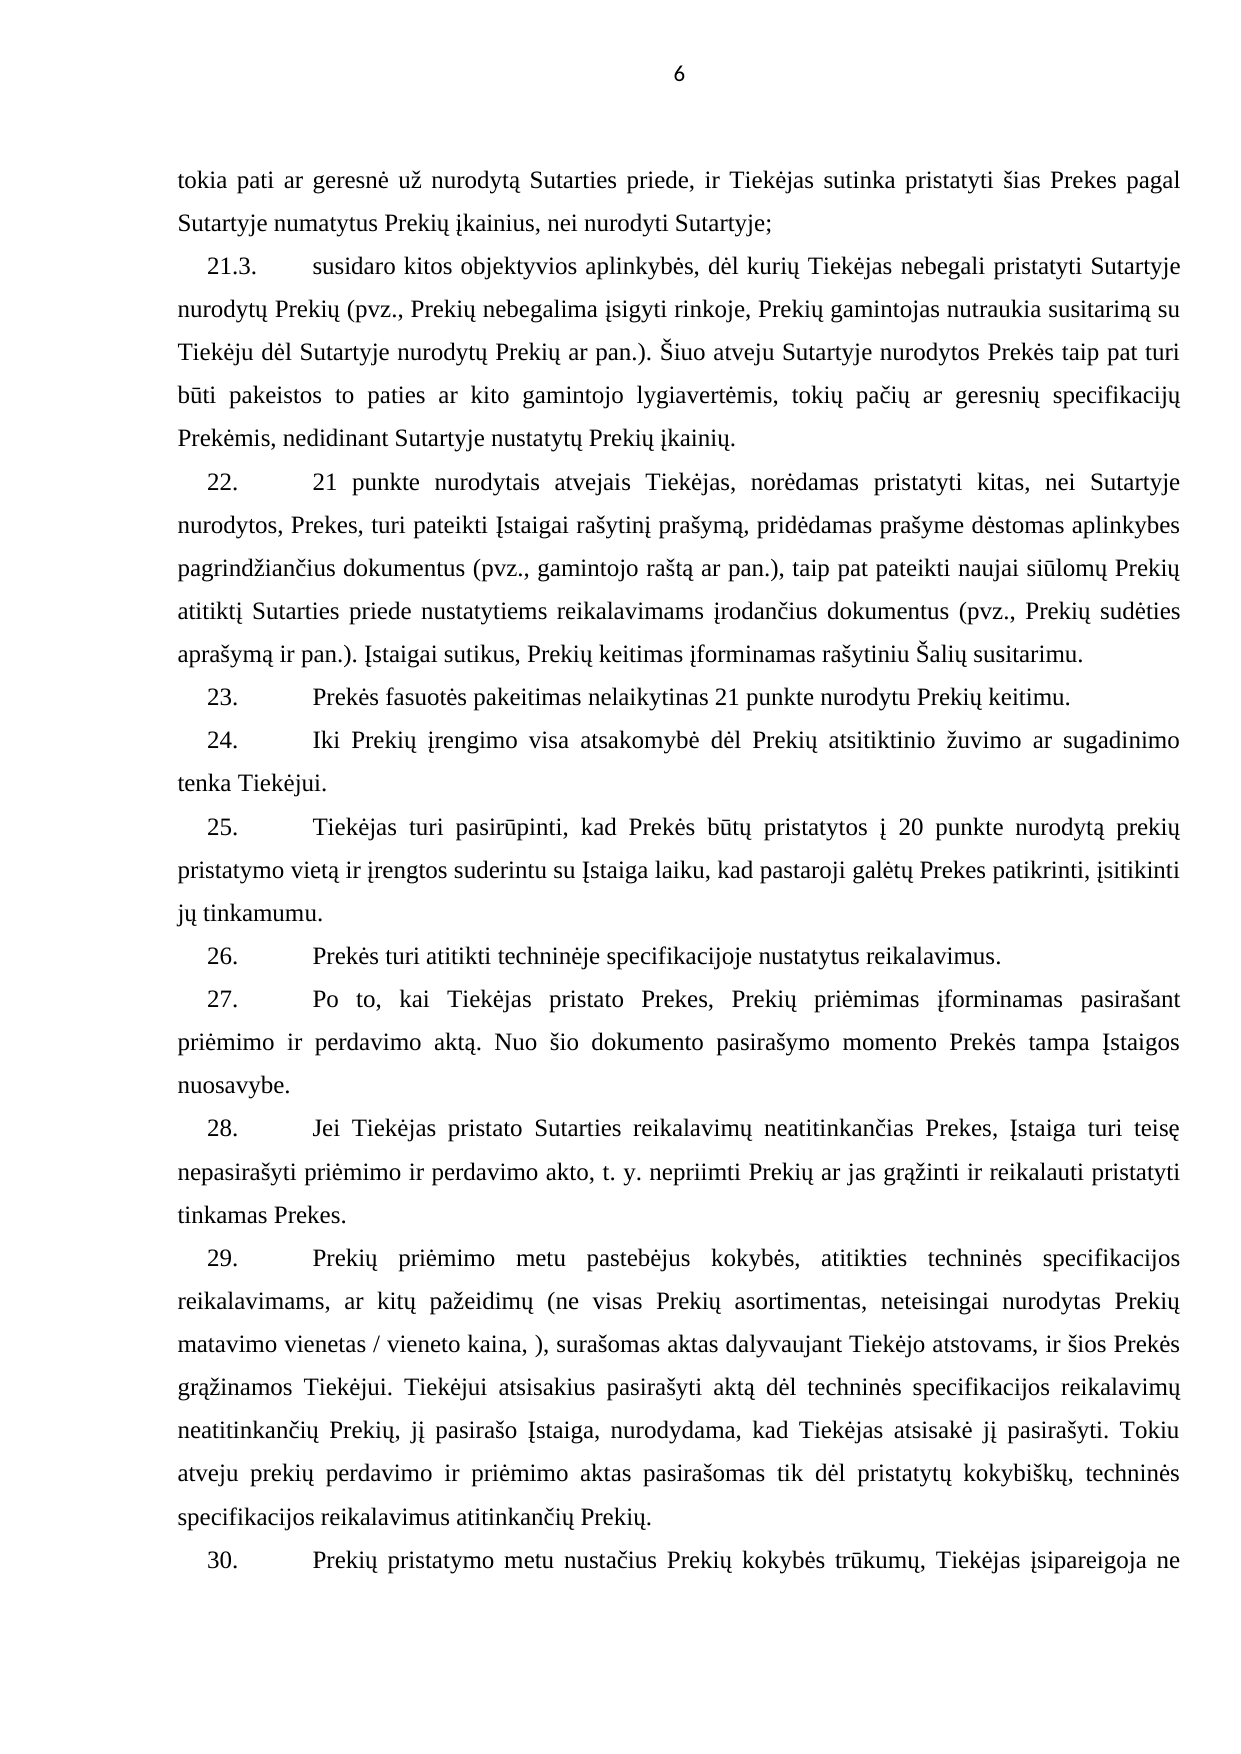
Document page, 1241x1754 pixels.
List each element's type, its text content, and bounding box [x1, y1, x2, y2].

text 27. Po to, kai Tiekėjas pristato Prekes, Prekių priėmimas įforminamas pasirašant priėmimo ir perdavimo aktą. Nuo šio dokumento pasirašymo momento Prekės tampa Įstaigos nuosavybe. [177, 984, 1181, 1099]
text 29. Prekių priėmimo metu pastebėjus kokybės, atitikties techninės specifikacijos reikalavimams, ar kitų pažeidimų (ne visas Prekių asortimentas, neteisingai nurodytas Prekių matavimo vienetas / vieneto kaina, ), surašomas aktas dalyvaujant Tiekėjo atstovams, ir šios Prekės grąžinamos Tiekėjui. Tiekėjui atsisakius pasirašyti aktą dėl techninės specifikacijos reikalavimų neatitinkančių Prekių, jį pasirašo Įstaiga, nurodydama, kad Tiekėjas atsisakė jį pasirašyti. Tokiu atveju prekių perdavimo ir priėmimo aktas pasirašomas tik dėl pristatytų kokybiškų, techninės specifikacijos reikalavimus atitinkančių Prekių. [177, 1243, 1181, 1530]
text 26. Prekės turi atitikti techninėje specifikacijoje nustatytus reikalavimus. [177, 941, 1181, 970]
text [177, 165, 1181, 237]
text 25. Tiekėjas turi pasirūpinti, kad Prekės būtų pristatytos į 20 punkte nurodytą prekių pristatymo vietą ir įrengtos suderintu su Įstaiga laiku, kad pastaroji galėtų Prekes patikrinti, įsitikinti jų tinkamumu. [177, 812, 1181, 927]
text 24. Iki Prekių įrengimo visa atsakomybė dėl Prekių atsitiktinio žuvimo ar sugadinimo tenka Tiekėjui. [177, 725, 1181, 797]
text 22. 21 punkte nurodytais atvejais Tiekėjas, norėdamas pristatyti kitas, nei Sutartyje nurodytos, Prekes, turi pateikti Įstaigai rašytinį prašymą, pridėdamas prašyme dėstomas aplinkybes pagrindžiančius dokumentus (pvz., gamintojo raštą ar pan.), taip pat pateikti naujai siūlomų Prekių atitiktį Sutarties priede nustatytiems reikalavimams įrodančius dokumentus (pvz., Prekių sudėties aprašymą ir pan.). Įstaigai sutikus, Prekių keitimas įforminamas rašytiniu Šalių susitarimu. [177, 467, 1181, 668]
text 23. Prekės fasuotės pakeitimas nelaikytinas 21 punkte nurodytu Prekių keitimu. [177, 682, 1181, 711]
text 28. Jei Tiekėjas pristato Sutarties reikalavimų neatitinkančias Prekes, Įstaiga turi teisę nepasirašyti priėmimo ir perdavimo akto, t. y. nepriimti Prekių ar jas grąžinti ir reikalauti pristatyti tinkamas Prekes. [177, 1113, 1181, 1228]
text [177, 1545, 1181, 1573]
text 21.3. susidaro kitos objektyvios aplinkybės, dėl kurių Tiekėjas nebegali pristatyti Sutartyje nurodytų Prekių (pvz., Prekių nebegalima įsigyti rinkoje, Prekių gamintojas nutraukia susitarimą su Tiekėju dėl Sutartyje nurodytų Prekių ar pan.). Šiuo atveju Sutartyje nurodytos Prekės taip pat turi būti pakeistos to paties ar kito gamintojo lygiavertėmis, tokių pačių ar geresnių specifikacijų Prekėmis, nedidinant Sutartyje nustatytų Prekių įkainių. [177, 251, 1181, 452]
